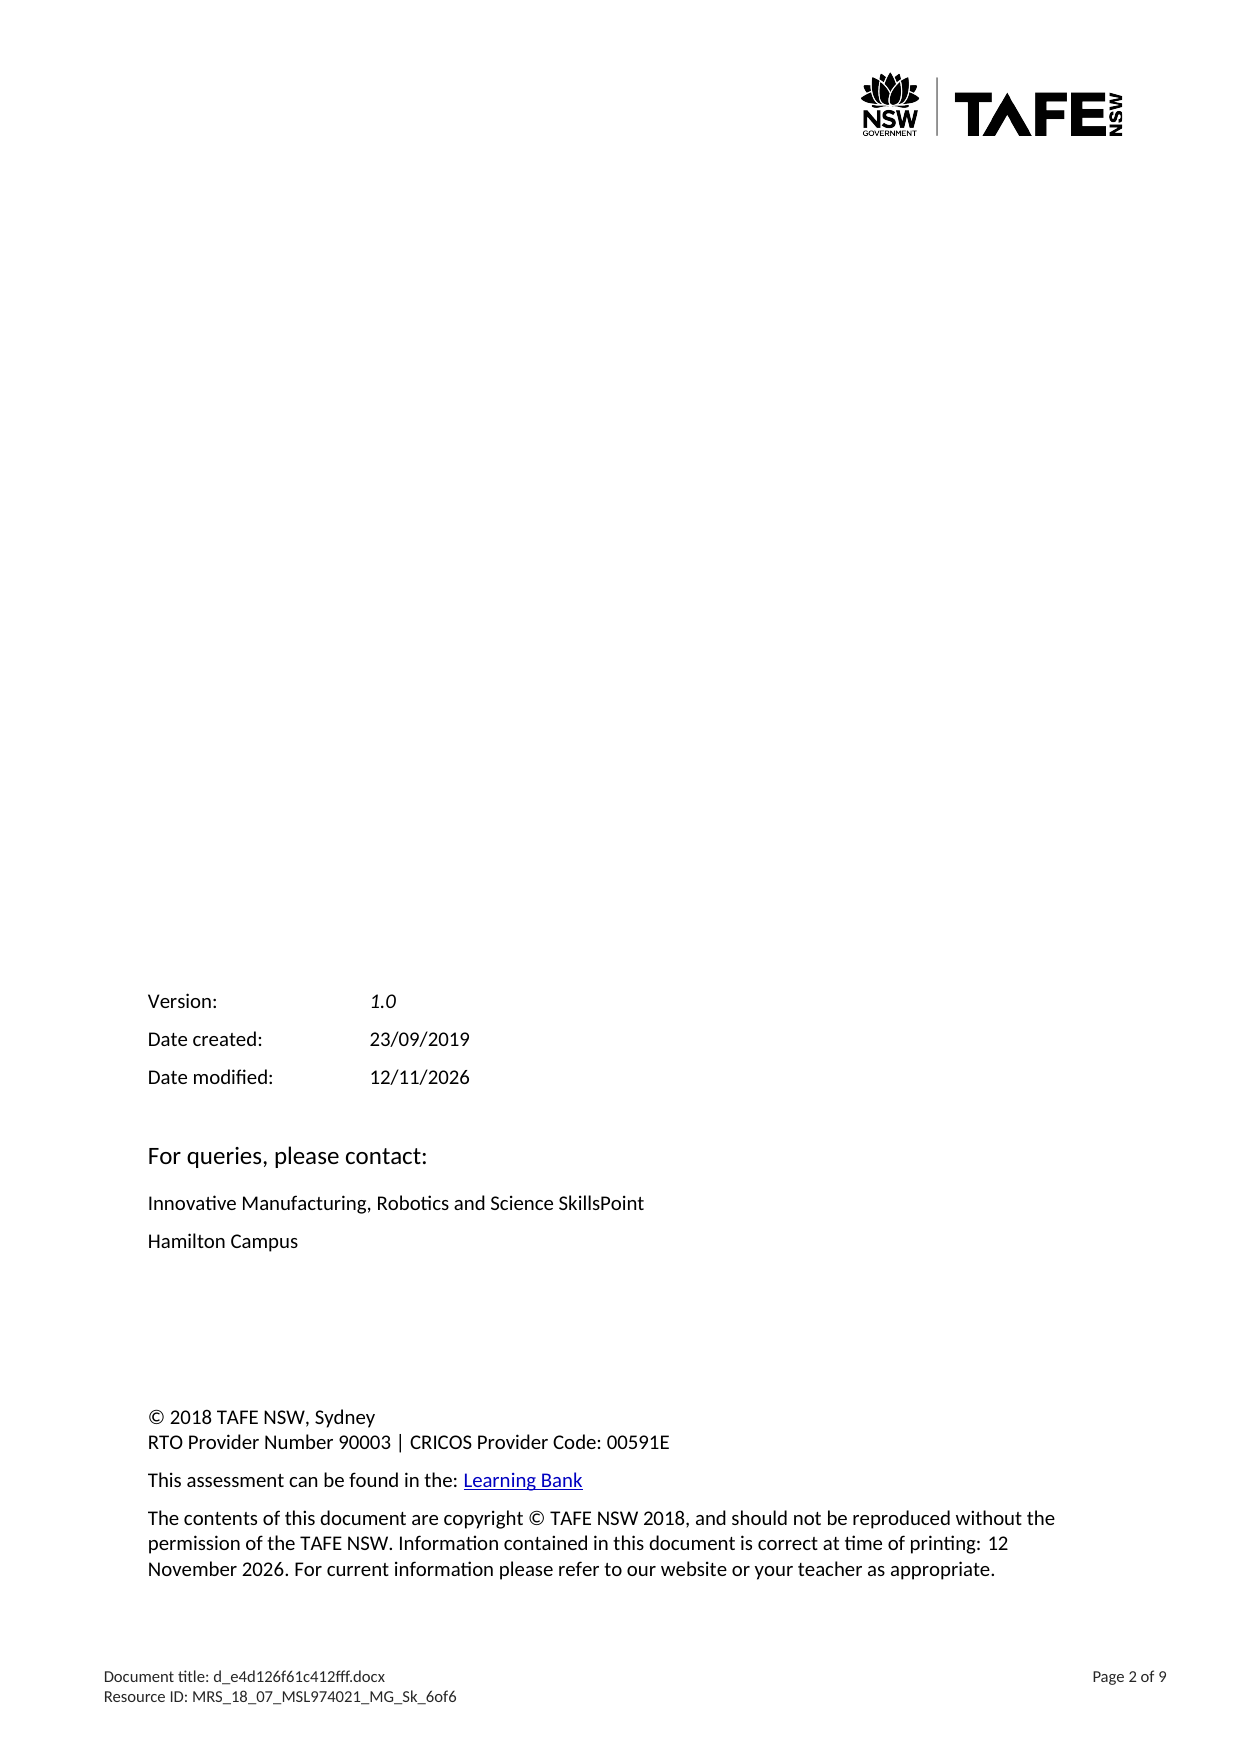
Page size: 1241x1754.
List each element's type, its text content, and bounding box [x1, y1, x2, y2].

text Innovative Manufacturing, Robotics and Science SkillsPoint [148, 1191, 1092, 1216]
text © 2018 TAFE NSW, Sydney RTO Provider Number 90003 | CRICOS Provider Code: 00591E [148, 1404, 1092, 1455]
text This assessment can be found in the: Learning Bank [148, 1467, 1092, 1493]
text Date created: 23/09/2019 [148, 1026, 1092, 1052]
text The contents of this document are copyright © TAFE NSW 2018, and should not be reproduced without the permission of the TAFE NSW. Information contained in this document is correct at time of printing: 27 November 2019. For current information please refer to our website or your teacher as appropriate. [148, 1505, 1092, 1581]
text Hamilton Campus [148, 1228, 1092, 1254]
text Version: 1.0 [148, 988, 1092, 1014]
picture [861, 71, 1123, 137]
text Date modified: 27/11/2019 [148, 1064, 1092, 1089]
text For queries, please contact: [148, 1140, 1092, 1170]
